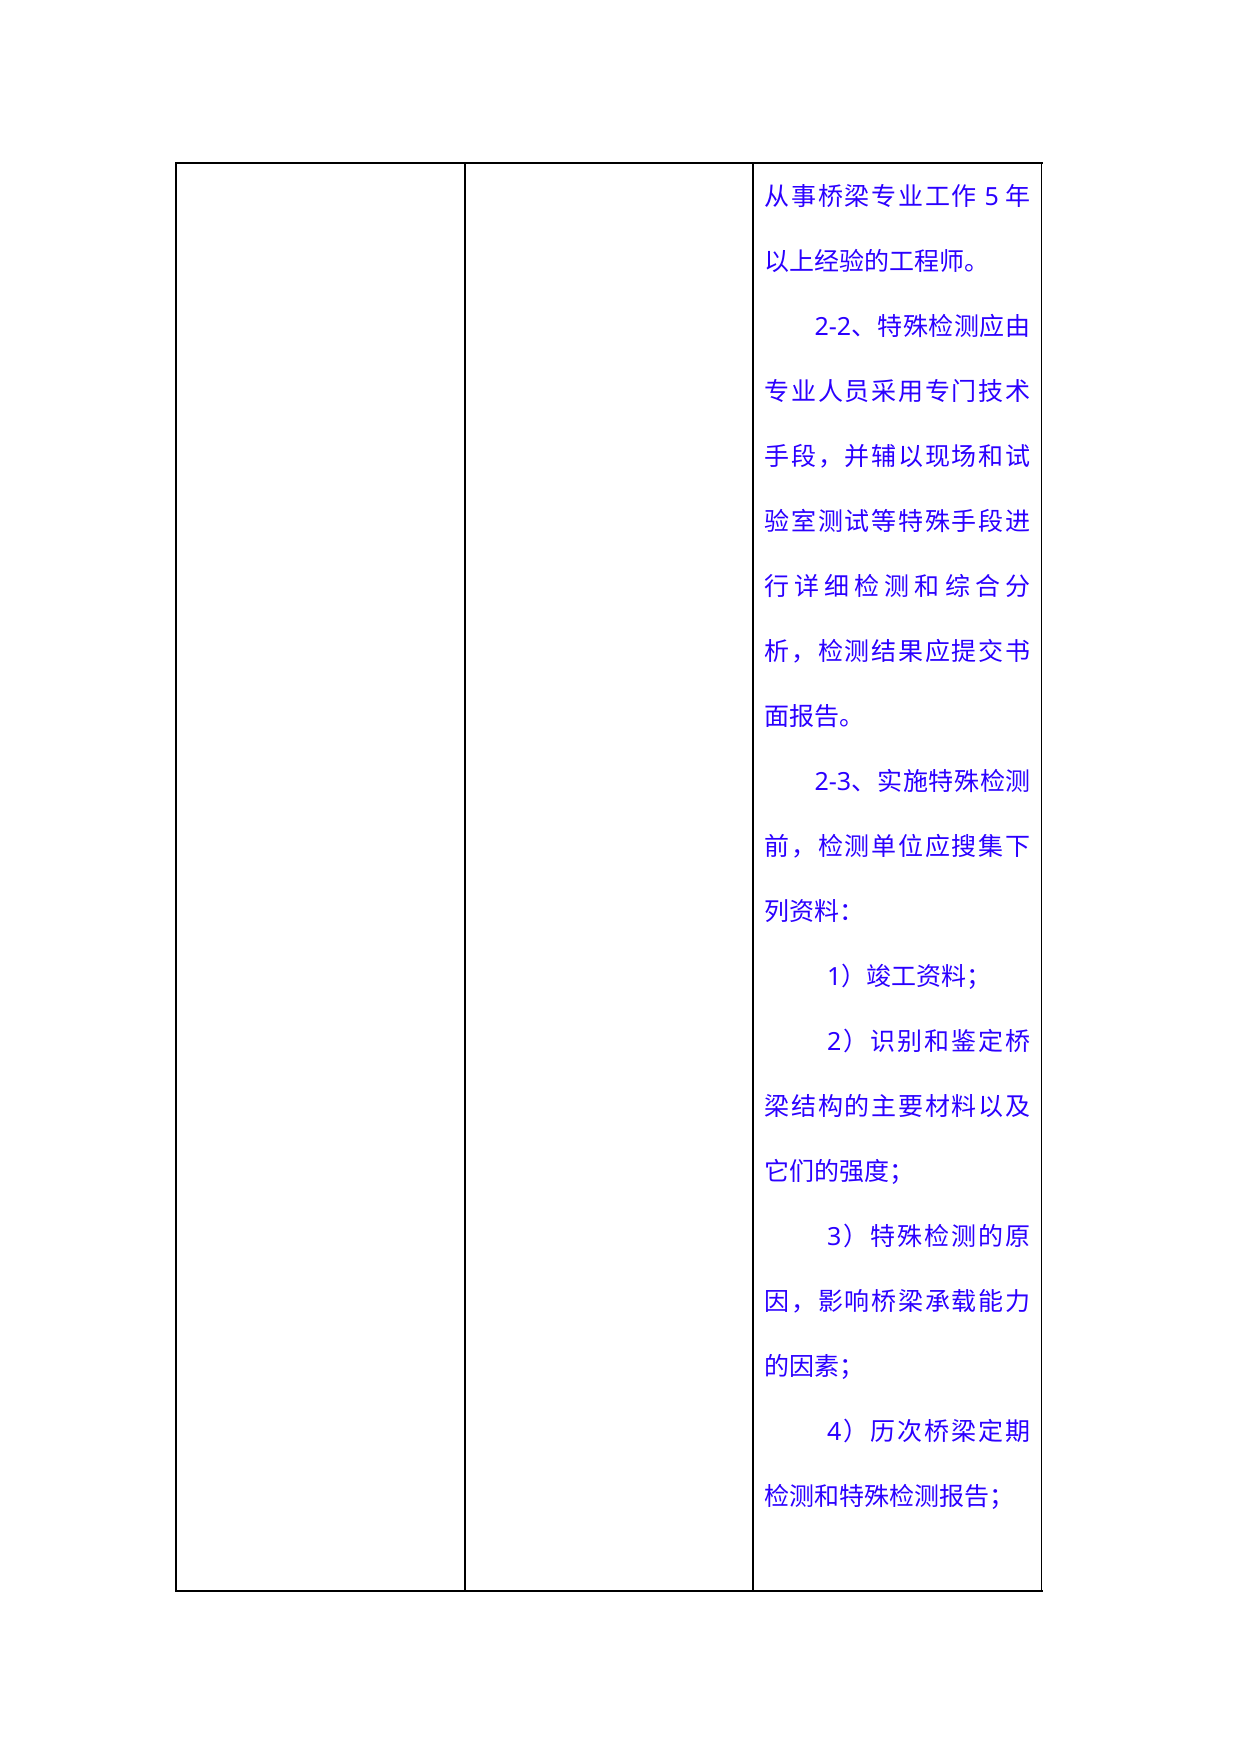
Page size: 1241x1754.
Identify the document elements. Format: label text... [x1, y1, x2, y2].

table_cell [466, 164, 752, 1590]
table_cell 1 [177, 164, 464, 1590]
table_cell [754, 164, 1041, 1590]
